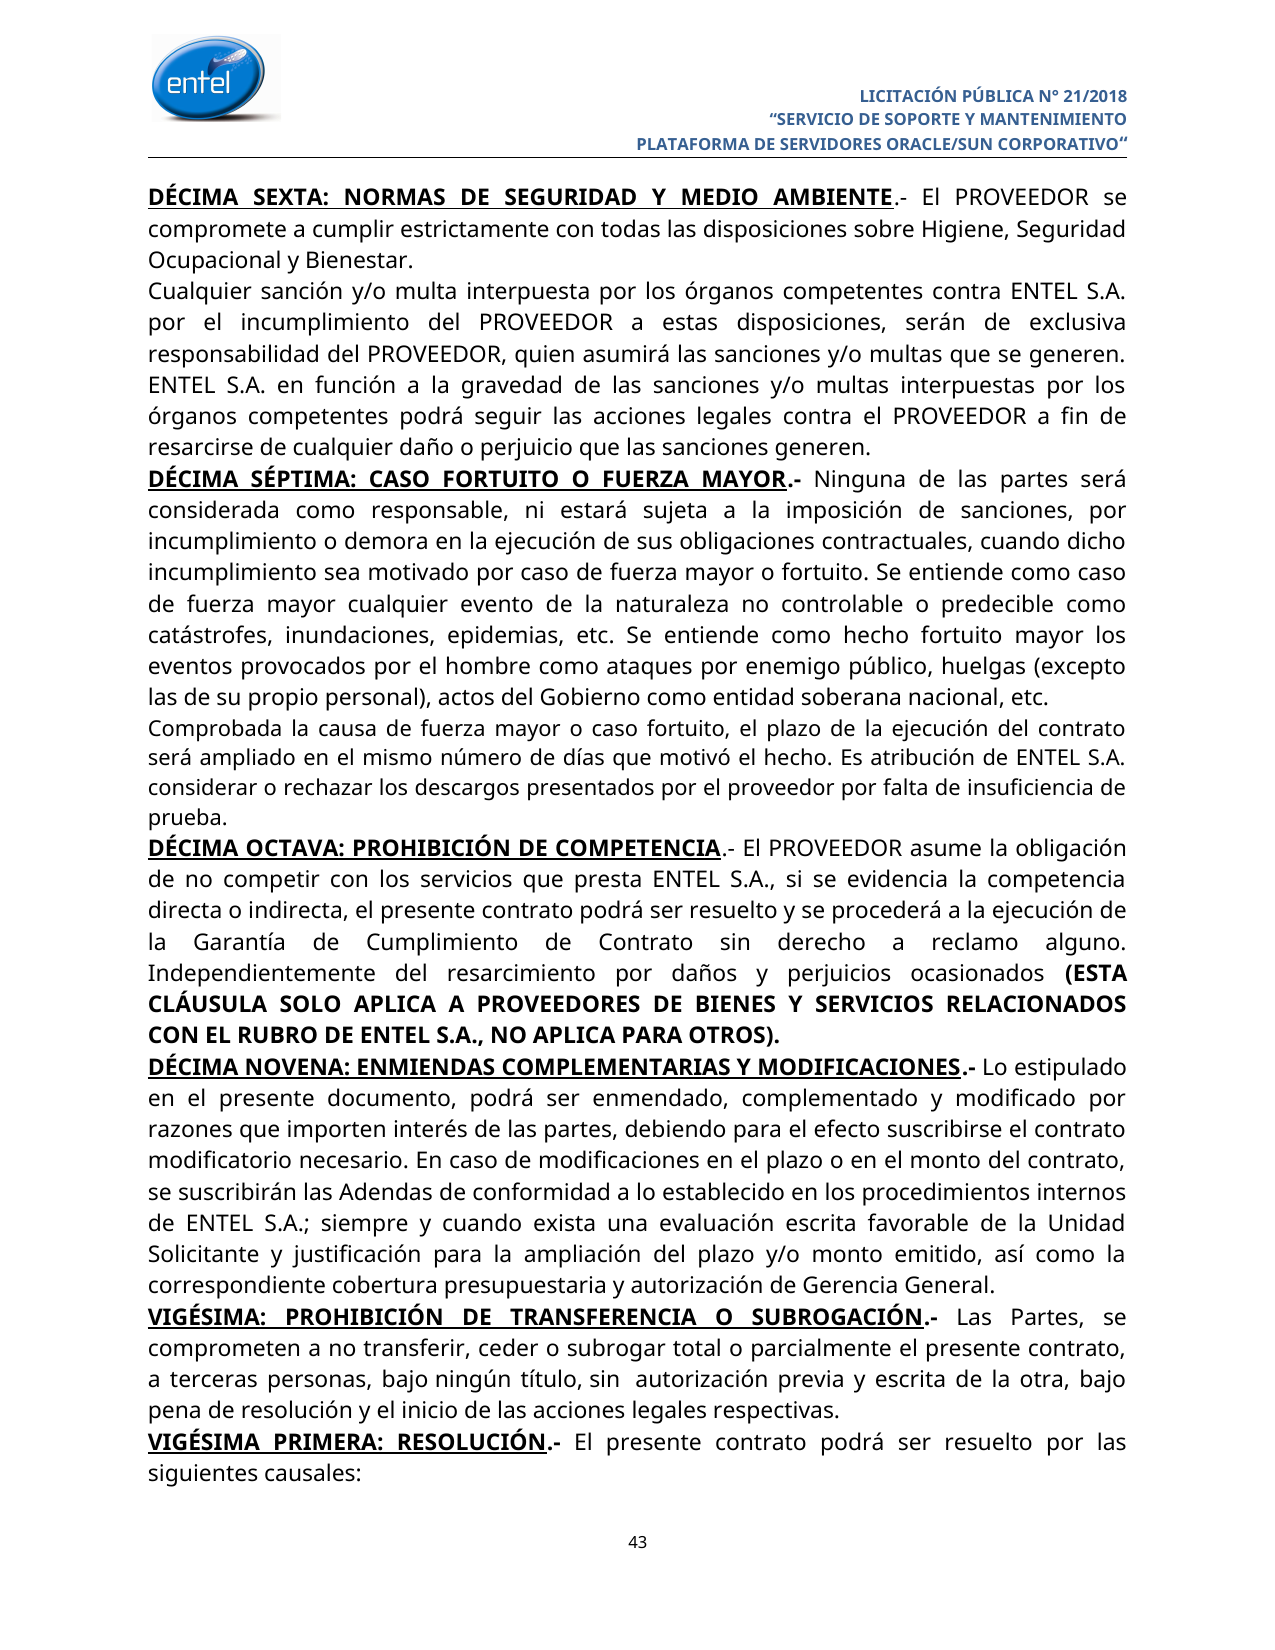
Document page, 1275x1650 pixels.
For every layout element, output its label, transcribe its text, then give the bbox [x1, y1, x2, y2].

text DÉCIMA NOVENA: ENMIENDAS COMPLEMENTARIAS Y MODIFICACIONES.- Lo estipulado en el presente documento, podrá ser enmendado, complementado y modificado por razones que importen interés de las partes, debiendo para el efecto suscribirse el contrato modificatorio necesario. En caso de modificaciones en el plazo o en el monto del contrato, se suscribirán las Adendas de conformidad a lo establecido en los procedimientos internos de ENTEL S.A.; siempre y cuando exista una evaluación escrita favorable de la Unidad Solicitante y justificación para la ampliación del plazo y/o monto emitido, así como la correspondiente cobertura presupuestaria y autorización de Gerencia General. [148, 1050, 1127, 1300]
text VIGÉSIMA: PROHIBICIÓN DE TRANSFERENCIA O SUBROGACIÓN.- Las Partes, se comprometen a no transferir, ceder o subrogar total o parcialmente el presente contrato, a terceras personas, bajo ningún título, sin autorización previa y escrita de la otra, bajo pena de resolución y el inicio de las acciones legales respectivas. [148, 1300, 1127, 1425]
text DÉCIMA OCTAVA: PROHIBICIÓN DE COMPETENCIA.- El PROVEEDOR asume la obligación de no competir con los servicios que presta ENTEL S.A., si se evidencia la competencia directa o indirecta, el presente contrato podrá ser resuelto y se procederá a la ejecución de la Garantía de Cumplimiento de Contrato sin derecho a reclamo alguno. Independientemente del resarcimiento por daños y perjuicios ocasionados (ESTA CLÁUSULA SOLO APLICA A PROVEEDORES DE BIENES Y SERVICIOS RELACIONADOS CON EL RUBRO DE ENTEL S.A., NO APLICA PARA OTROS). [148, 832, 1127, 1050]
text Comprobada la causa de fuerza mayor o caso fortuito, el plazo de la ejecución del contrato será ampliado en el mismo número de días que motivó el hecho. Es atribución de ENTEL S.A. considerar o rechazar los descargos presentados por el proveedor por falta de insuficiencia de prueba. [148, 712, 1127, 832]
text VIGÉSIMA PRIMERA: RESOLUCIÓN.- El presente contrato podrá ser resuelto por las siguientes causales: [148, 1425, 1127, 1488]
text DÉCIMA SÉPTIMA: CASO FORTUITO O FUERZA MAYOR.- Ninguna de las partes será considerada como responsable, ni estará sujeta a la imposición de sanciones, por incumplimiento o demora en la ejecución de sus obligaciones contractuales, cuando dicho incumplimiento sea motivado por caso de fuerza mayor o fortuito. Se entiende como caso de fuerza mayor cualquier evento de la naturaleza no controlable o predecible como catástrofes, inundaciones, epidemias, etc. Se entiende como hecho fortuito mayor los eventos provocados por el hombre como ataques por enemigo público, huelgas (excepto las de su propio personal), actos del Gobierno como entidad soberana nacional, etc. [148, 462, 1127, 712]
text DÉCIMA SEXTA: NORMAS DE SEGURIDAD Y MEDIO AMBIENTE.- El PROVEEDOR se compromete a cumplir estrictamente con todas las disposiciones sobre Higiene, Seguridad Ocupacional y Bienestar. [148, 181, 1127, 275]
text Cualquier sanción y/o multa interpuesta por los órganos competentes contra ENTEL S.A. por el incumplimiento del PROVEEDOR a estas disposiciones, serán de exclusiva responsabilidad del PROVEEDOR, quien asumirá las sanciones y/o multas que se generen. ENTEL S.A. en función a la gravedad de las sanciones y/o multas interpuestas por los órganos competentes podrá seguir las acciones legales contra el PROVEEDOR a fin de resarcirse de cualquier daño o perjuicio que las sanciones generen. [148, 275, 1127, 462]
picture [151, 34, 282, 122]
